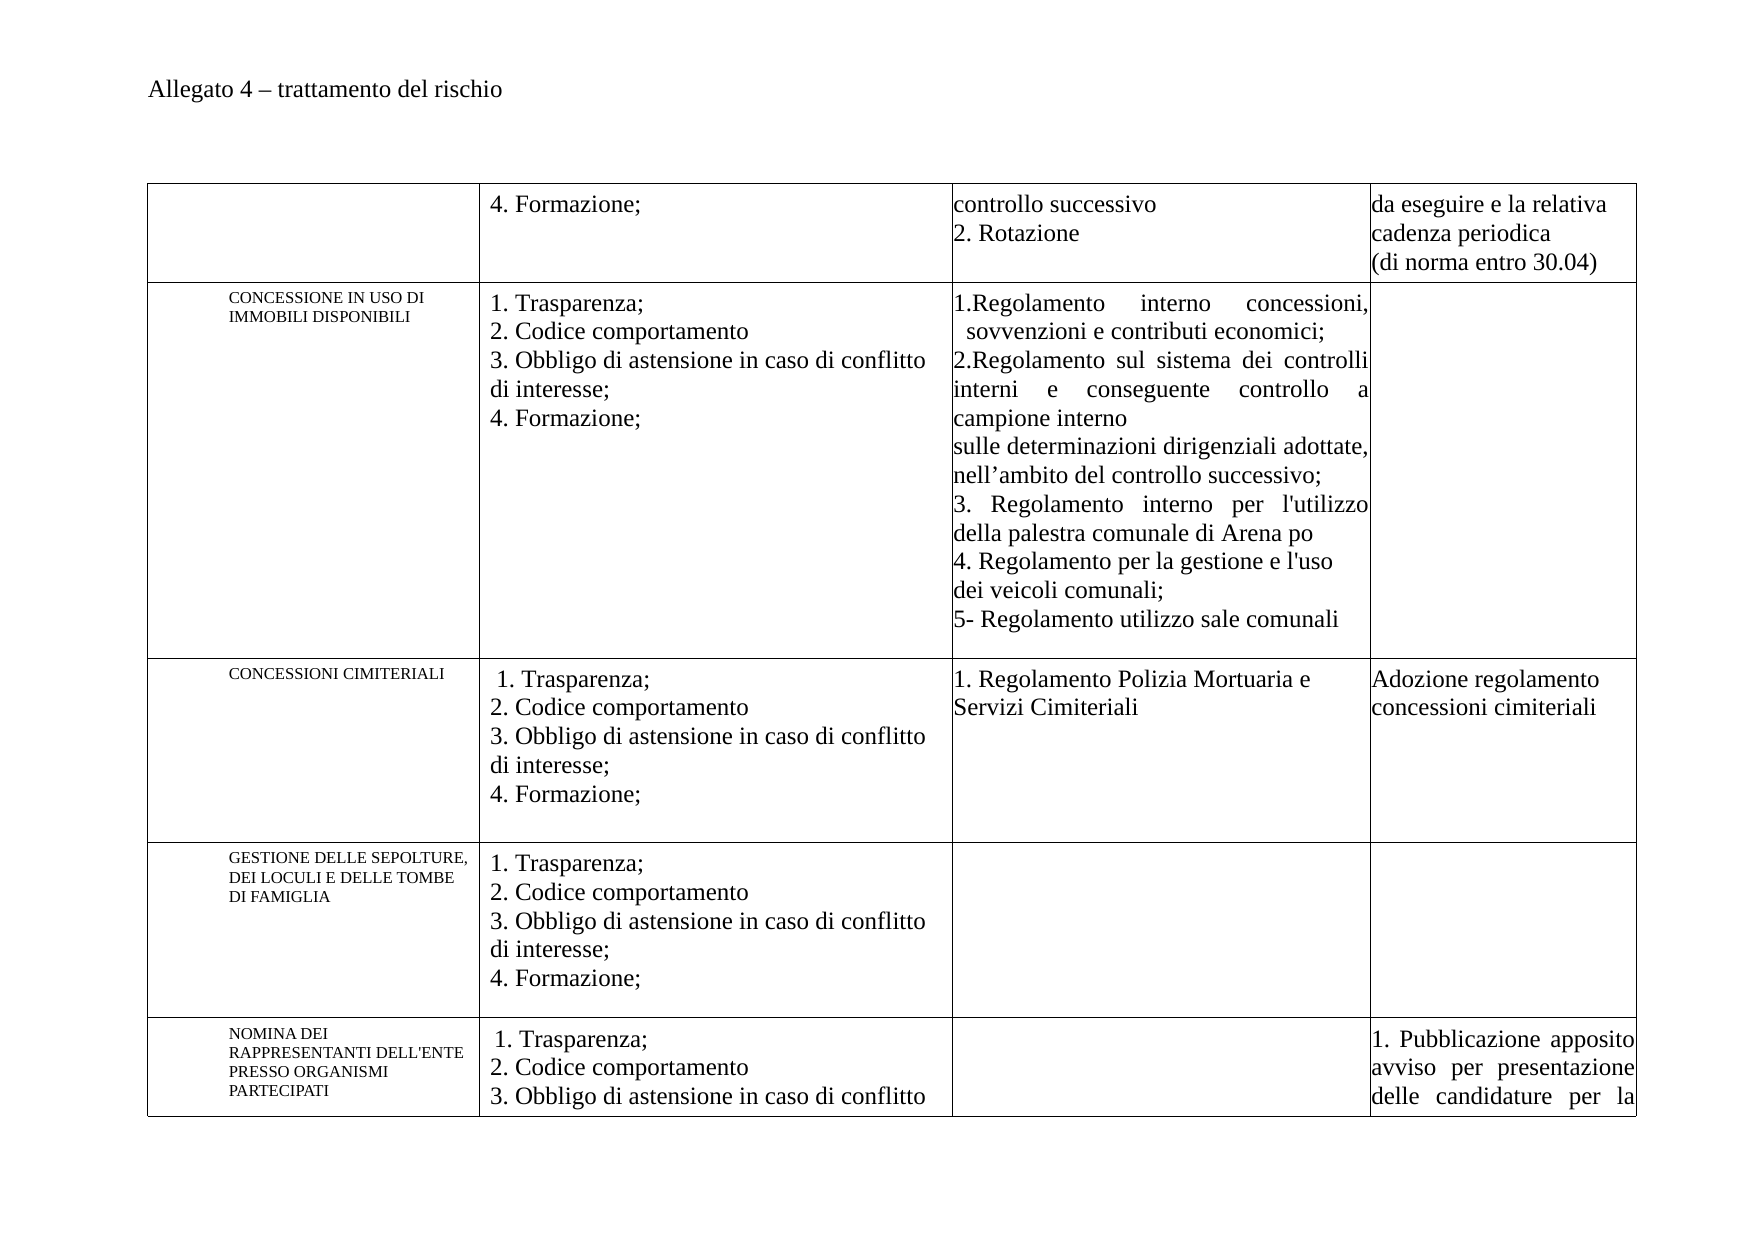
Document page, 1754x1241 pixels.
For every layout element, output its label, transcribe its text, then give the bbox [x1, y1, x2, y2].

table_cell [953, 1018, 1370, 1116]
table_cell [148, 1018, 479, 1116]
table_cell [953, 843, 1370, 1017]
table_cell 1. Trasparenza; 2. Codice comportamento 3. Obbligo di astensione in caso di conflitto di interesse; 4. Formazione; [480, 659, 952, 842]
table_cell 1. Trasparenza; 2. Codice comportamento 3. Obbligo di astensione in caso di conflitto di interesse; 4. Formazione; [480, 283, 952, 657]
table_cell [1371, 283, 1636, 657]
table_cell CONCESSIONI CIMITERIALI [148, 659, 479, 842]
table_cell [1371, 1018, 1636, 1116]
table_cell [1371, 843, 1636, 1017]
table_cell GESTIONE DELLE SEPOLTURE, DEI LOCULI E DELLE TOMBE DI FAMIGLIA [148, 843, 479, 1017]
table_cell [1371, 184, 1636, 281]
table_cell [480, 1018, 952, 1116]
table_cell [148, 184, 479, 281]
table_cell 1.Regolamento interno concessioni, sovvenzioni e contributi economici; 2.Regolamento sul sistema dei controlli interni e conseguente controllo a campione interno sulle determinazioni dirigenziali adottate, nell’ambito del controllo successivo; 3. Regolamento interno per l'utilizzo della palestra comunale di Arena po 4. Regolamento per la gestione e l'uso dei veicoli comunali; 5- Regolamento utilizzo sale comunali [953, 283, 1370, 657]
table_cell Adozione regolamento concessioni cimiteriali [1371, 659, 1636, 842]
table_cell 1. Trasparenza; 2. Codice comportamento 3. Obbligo di astensione in caso di conflitto di interesse; 4. Formazione; [480, 843, 952, 1017]
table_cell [480, 184, 952, 281]
table_cell CONCESSIONE IN USO DI IMMOBILI DISPONIBILI [148, 283, 479, 657]
table_cell 1. Regolamento Polizia Mortuaria e Servizi Cimiteriali [953, 659, 1370, 842]
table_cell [953, 184, 1370, 281]
